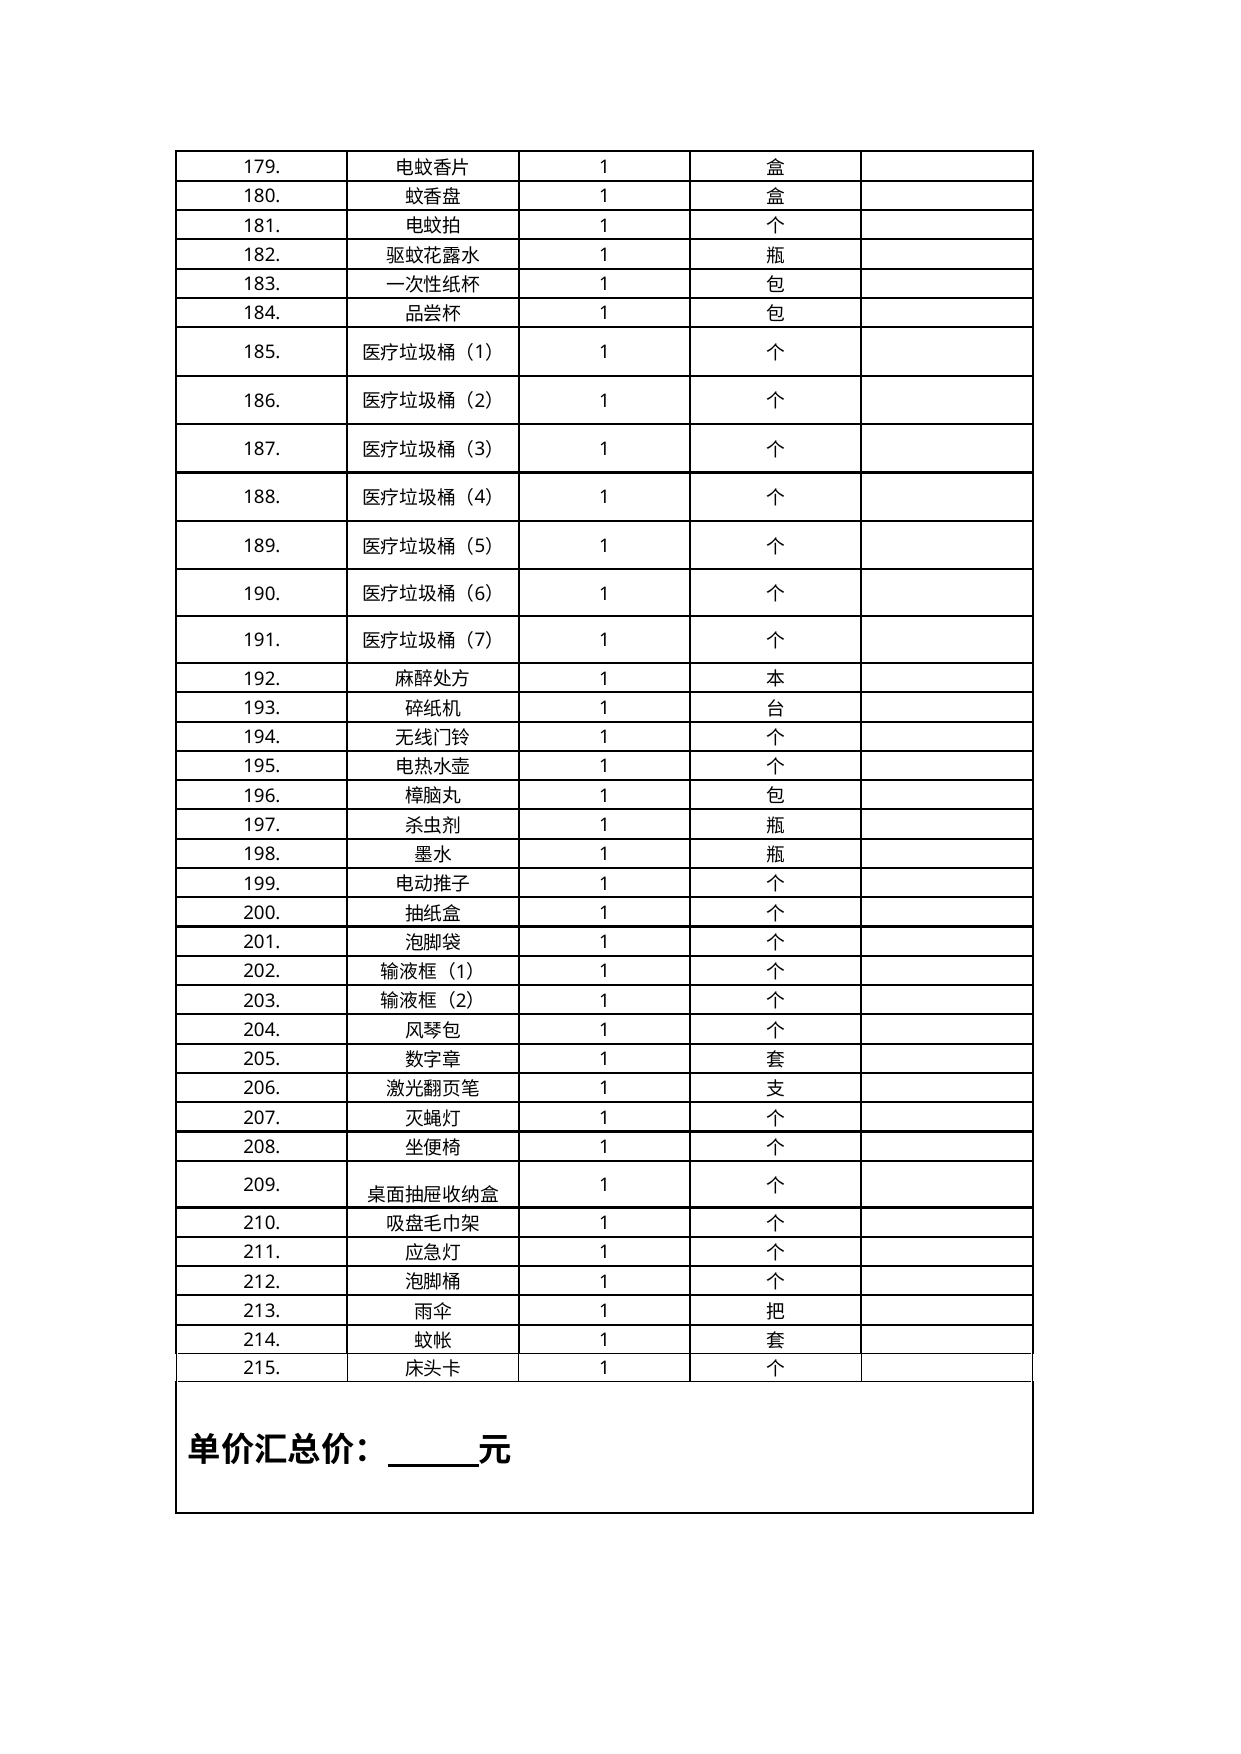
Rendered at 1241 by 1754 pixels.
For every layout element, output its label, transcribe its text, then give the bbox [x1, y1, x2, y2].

table_cell 214. [177, 1326, 346, 1353]
table_cell [862, 152, 1032, 180]
table_cell 套 [691, 1045, 860, 1072]
table_cell 个 [691, 1162, 860, 1206]
table_cell 泡脚桶 [348, 1267, 518, 1294]
table_cell 207. [177, 1103, 346, 1130]
table_cell 电动推子 [348, 869, 518, 896]
table_cell 1 [520, 617, 689, 662]
table_cell [862, 1103, 1032, 1130]
table_cell [862, 299, 1032, 326]
table_cell 个 [691, 1015, 860, 1042]
table_cell 医疗垃圾桶（4） [348, 474, 518, 520]
table_cell [862, 898, 1032, 925]
table_cell 个 [691, 723, 860, 750]
table_cell 包 [691, 270, 860, 297]
table_cell 蚊香盘 [348, 182, 518, 209]
table_cell 个 [691, 570, 860, 615]
table_cell [862, 270, 1032, 297]
table_cell [862, 211, 1032, 238]
table_cell 个 [691, 617, 860, 662]
table_cell 1 [520, 522, 689, 568]
table_cell 医疗垃圾桶（7） [348, 617, 518, 662]
table_cell 雨伞 [348, 1296, 518, 1323]
table_cell 203. [177, 986, 346, 1013]
table_cell [862, 1353, 1032, 1381]
table_cell 医疗垃圾桶（2） [348, 377, 518, 423]
table_cell 204. [177, 1015, 346, 1042]
table_cell 墨水 [348, 840, 518, 867]
table_cell 包 [691, 781, 860, 808]
table_cell 1 [520, 1103, 689, 1130]
table_cell 1 [520, 928, 689, 955]
table_cell 1 [520, 270, 689, 297]
table_cell 208. [177, 1133, 346, 1159]
table_cell 1 [520, 840, 689, 867]
table_cell 215. [177, 1354, 347, 1381]
table_cell 单价汇总价： 元 [177, 1381, 1032, 1512]
table_cell 个 [691, 1267, 860, 1294]
table_cell 个 [691, 1354, 861, 1381]
table_cell 1 [520, 1326, 689, 1353]
table_cell 无线门铃 [348, 723, 518, 750]
table_cell 1 [520, 693, 689, 721]
table_cell 抽纸盒 [348, 898, 518, 925]
table_cell 一次性纸杯 [348, 270, 518, 297]
table_cell 209. [177, 1162, 346, 1206]
table_cell 180. [177, 182, 346, 209]
table_cell 个 [691, 957, 860, 984]
table_cell 179. [177, 152, 346, 180]
table_cell 1 [520, 752, 689, 779]
table_cell [862, 328, 1032, 374]
table_cell 1 [520, 1162, 689, 1206]
table_cell [862, 986, 1032, 1013]
table_cell [862, 664, 1032, 691]
table_cell 医疗垃圾桶（1） [348, 328, 518, 374]
table_cell [862, 522, 1032, 568]
table_cell 188. [177, 474, 346, 520]
table_cell 1 [519, 1354, 689, 1381]
table_cell 1 [520, 869, 689, 896]
table_cell [862, 1238, 1032, 1265]
table_cell [862, 617, 1032, 662]
table_cell 187. [177, 425, 346, 471]
table_cell 个 [691, 425, 860, 471]
table_cell [862, 840, 1032, 867]
table_cell 盒 [691, 152, 860, 180]
table_cell 1 [520, 211, 689, 238]
table_cell 个 [691, 1238, 860, 1265]
table_cell 床头卡 [348, 1354, 518, 1381]
table_cell 个 [691, 869, 860, 896]
table_cell 风琴包 [348, 1015, 518, 1042]
table_cell 电热水壶 [348, 752, 518, 779]
table_cell 1 [520, 781, 689, 808]
table_cell [862, 1162, 1032, 1206]
table_cell 185. [177, 328, 346, 374]
table_cell 1 [520, 377, 689, 423]
table_cell 196. [177, 781, 346, 808]
table_cell 1 [520, 1074, 689, 1101]
table_cell [862, 957, 1032, 984]
table_cell [862, 1296, 1032, 1323]
table_cell 1 [520, 474, 689, 520]
table_cell 个 [691, 377, 860, 423]
table_cell [862, 928, 1032, 955]
table_cell 1 [520, 1209, 689, 1236]
table_cell [862, 1326, 1032, 1353]
table_cell 1 [520, 1238, 689, 1265]
table_cell 瓶 [691, 240, 860, 267]
table_cell 输液框（1） [348, 957, 518, 984]
table_cell 186. [177, 377, 346, 423]
table_cell [862, 240, 1032, 267]
table_cell 个 [691, 898, 860, 925]
table_cell 碎纸机 [348, 693, 518, 721]
table_cell 198. [177, 840, 346, 867]
table_cell 输液框（2） [348, 986, 518, 1013]
table_cell 1 [520, 898, 689, 925]
table_cell 个 [691, 928, 860, 955]
table_cell 192. [177, 664, 346, 691]
table_cell 1 [520, 810, 689, 838]
table_cell 个 [691, 522, 860, 568]
table_cell 个 [691, 474, 860, 520]
table_cell 1 [520, 1133, 689, 1159]
table_cell 个 [691, 211, 860, 238]
table_cell [862, 425, 1032, 471]
table_cell 1 [520, 240, 689, 267]
table_cell 电蚊香片 [348, 152, 518, 180]
table_cell 蚊帐 [348, 1326, 518, 1353]
table_cell 杀虫剂 [348, 810, 518, 838]
table_cell [862, 377, 1032, 423]
table_cell 包 [691, 299, 860, 326]
table_cell [862, 781, 1032, 808]
table_cell 184. [177, 299, 346, 326]
table_cell 桌面抽屉收纳盒 [348, 1162, 518, 1206]
table_cell 台 [691, 693, 860, 721]
table_cell 医疗垃圾桶（3） [348, 425, 518, 471]
table_cell [862, 752, 1032, 779]
table_cell 213. [177, 1296, 346, 1323]
table_cell 把 [691, 1296, 860, 1323]
table_cell 樟脑丸 [348, 781, 518, 808]
table_cell 1 [520, 425, 689, 471]
table_cell 195. [177, 752, 346, 779]
table_cell 应急灯 [348, 1238, 518, 1265]
table_cell [862, 1045, 1032, 1072]
table_cell 个 [691, 1103, 860, 1130]
table_cell 199. [177, 869, 346, 896]
table_cell 1 [520, 1296, 689, 1323]
table_cell 个 [691, 1209, 860, 1236]
table_cell [862, 1133, 1032, 1159]
table_cell 191. [177, 617, 346, 662]
table_cell 个 [691, 752, 860, 779]
table_cell 个 [691, 1133, 860, 1159]
table_cell 1 [520, 299, 689, 326]
table_cell 200. [177, 898, 346, 925]
table_cell 本 [691, 664, 860, 691]
table_cell 麻醉处方 [348, 664, 518, 691]
table_cell 坐便椅 [348, 1133, 518, 1159]
table_cell [862, 474, 1032, 520]
table_cell 吸盘毛巾架 [348, 1209, 518, 1236]
table_cell 181. [177, 211, 346, 238]
table_cell 194. [177, 723, 346, 750]
table_cell 201. [177, 928, 346, 955]
table_cell [862, 1015, 1032, 1042]
table_cell [862, 869, 1032, 896]
table_cell 1 [520, 1267, 689, 1294]
table_cell 套 [691, 1326, 860, 1353]
table_cell 190. [177, 570, 346, 615]
table_cell 210. [177, 1209, 346, 1236]
table_cell 183. [177, 270, 346, 297]
table_cell 个 [691, 986, 860, 1013]
table_cell 1 [520, 723, 689, 750]
table_cell [862, 810, 1032, 838]
table_cell 1 [520, 328, 689, 374]
table_cell 驱蚊花露水 [348, 240, 518, 267]
table_cell 206. [177, 1074, 346, 1101]
table_cell 灭蝇灯 [348, 1103, 518, 1130]
table_cell 1 [520, 1045, 689, 1072]
table_cell 182. [177, 240, 346, 267]
table_cell 泡脚袋 [348, 928, 518, 955]
table_cell [862, 723, 1032, 750]
table_cell 瓶 [691, 840, 860, 867]
table_cell 个 [691, 328, 860, 374]
table_cell [862, 1209, 1032, 1236]
table_cell 205. [177, 1045, 346, 1072]
table_cell [862, 570, 1032, 615]
table_cell 1 [520, 152, 689, 180]
table_cell 1 [520, 1015, 689, 1042]
table_cell [862, 182, 1032, 209]
table_cell 支 [691, 1074, 860, 1101]
table_cell 193. [177, 693, 346, 721]
table_cell 品尝杯 [348, 299, 518, 326]
table_cell 医疗垃圾桶（6） [348, 570, 518, 615]
table_cell 202. [177, 957, 346, 984]
table_cell 激光翻页笔 [348, 1074, 518, 1101]
table_cell 197. [177, 810, 346, 838]
table_cell 数字章 [348, 1045, 518, 1072]
table_cell 瓶 [691, 810, 860, 838]
table_cell 189. [177, 522, 346, 568]
table_cell [862, 1074, 1032, 1101]
table_cell 电蚊拍 [348, 211, 518, 238]
table_cell 212. [177, 1267, 346, 1294]
table_cell 1 [520, 957, 689, 984]
table_cell 211. [177, 1238, 346, 1265]
table_cell 1 [520, 664, 689, 691]
table_cell [862, 693, 1032, 721]
table_cell 1 [520, 986, 689, 1013]
table_cell 1 [520, 570, 689, 615]
table_cell 医疗垃圾桶（5） [348, 522, 518, 568]
table_cell 1 [520, 182, 689, 209]
table_cell 盒 [691, 182, 860, 209]
table_cell [862, 1267, 1032, 1294]
